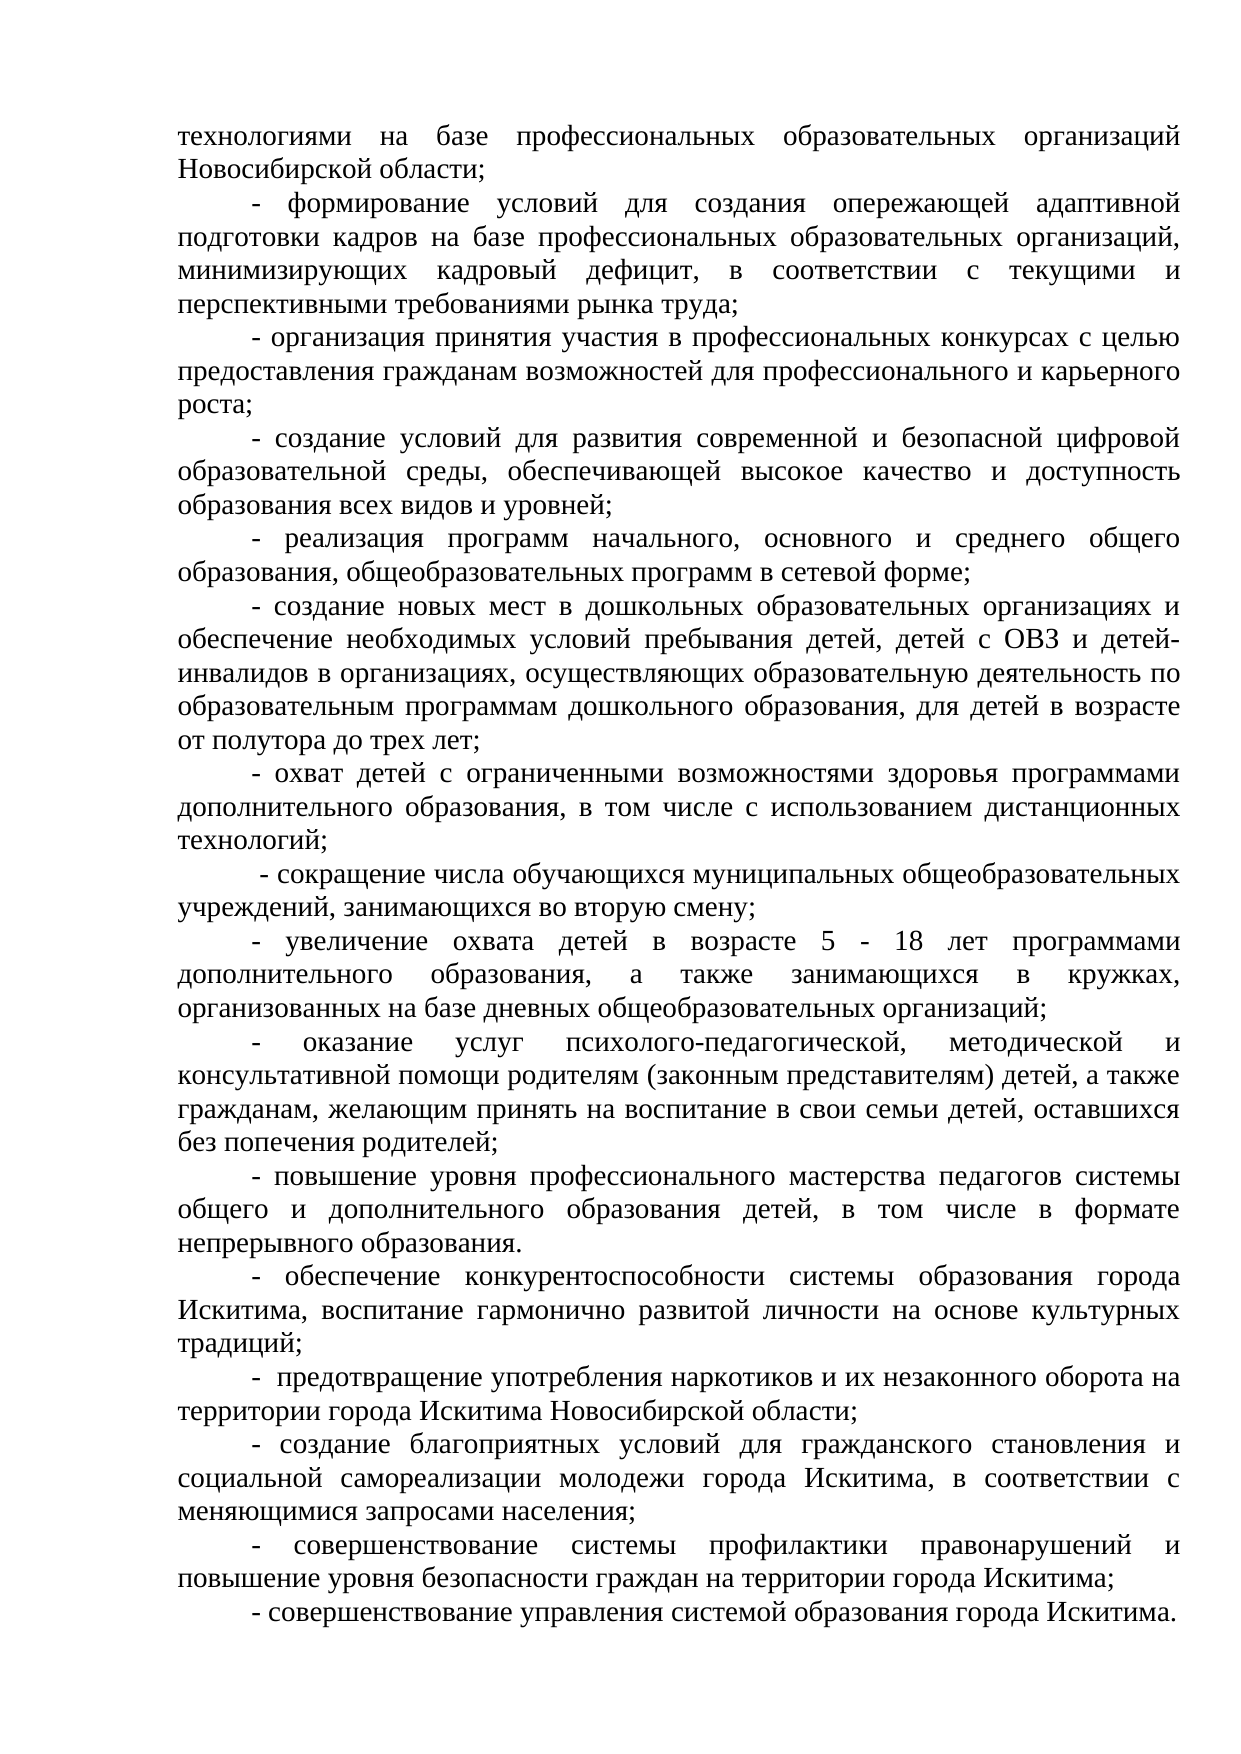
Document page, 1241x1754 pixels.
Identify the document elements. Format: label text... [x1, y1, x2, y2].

text - реализация программ начального, основного и среднего общего образования, общеобразовательных программ в сетевой форме; [177, 521, 1181, 588]
text - создание благоприятных условий для гражданского становления и социальной самореализации молодежи города Искитима, в соответствии с меняющимися запросами населения; [177, 1426, 1181, 1527]
text - увеличение охвата детей в возрасте 5 - 18 лет программами дополнительного образования, а также занимающихся в кружках, организованных на базе дневных общеобразовательных организаций; [177, 923, 1181, 1024]
text - создание новых мест в дошкольных образовательных организациях и обеспечение необходимых условий пребывания детей, детей с ОВЗ и детей-инвалидов в организациях, осуществляющих образовательную деятельность по образовательным программам дошкольного образования, для детей в возрасте от полутора до трех лет; [177, 588, 1181, 755]
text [177, 118, 1181, 185]
text - организация принятия участия в профессиональных конкурсах с целью предоставления гражданам возможностей для профессионального и карьерного роста; [177, 319, 1181, 420]
text - обеспечение конкурентоспособности системы образования города Искитима, воспитание гармонично развитой личности на основе культурных традиций; [177, 1258, 1181, 1359]
text - совершенствование системы профилактики правонарушений и повышение уровня безопасности граждан на территории города Искитима; [177, 1527, 1181, 1594]
text - сокращение числа обучающихся муниципальных общеобразовательных учреждений, занимающихся во вторую смену; [177, 856, 1181, 923]
text - формирование условий для создания опережающей адаптивной подготовки кадров на базе профессиональных образовательных организаций, минимизирующих кадровый дефицит, в соответствии с текущими и перспективными требованиями рынка труда; [177, 185, 1181, 319]
text - оказание услуг психолого-педагогической, методической и консультативной помощи родителям (законным представителям) детей, а также гражданам, желающим принять на воспитание в свои семьи детей, оставшихся без попечения родителей; [177, 1024, 1181, 1158]
text - повышение уровня профессионального мастерства педагогов системы общего и дополнительного образования детей, в том числе в формате непрерывного образования. [177, 1158, 1181, 1258]
text - предотвращение употребления наркотиков и их незаконного оборота на территории города Искитима Новосибирской области; [177, 1359, 1181, 1426]
text - совершенствование управления системой образования города Искитима. [177, 1594, 1181, 1627]
text - охват детей с ограниченными возможностями здоровья программами дополнительного образования, в том числе с использованием дистанционных технологий; [177, 755, 1181, 856]
text - создание условий для развития современной и безопасной цифровой образовательной среды, обеспечивающей высокое качество и доступность образования всех видов и уровней; [177, 420, 1181, 521]
